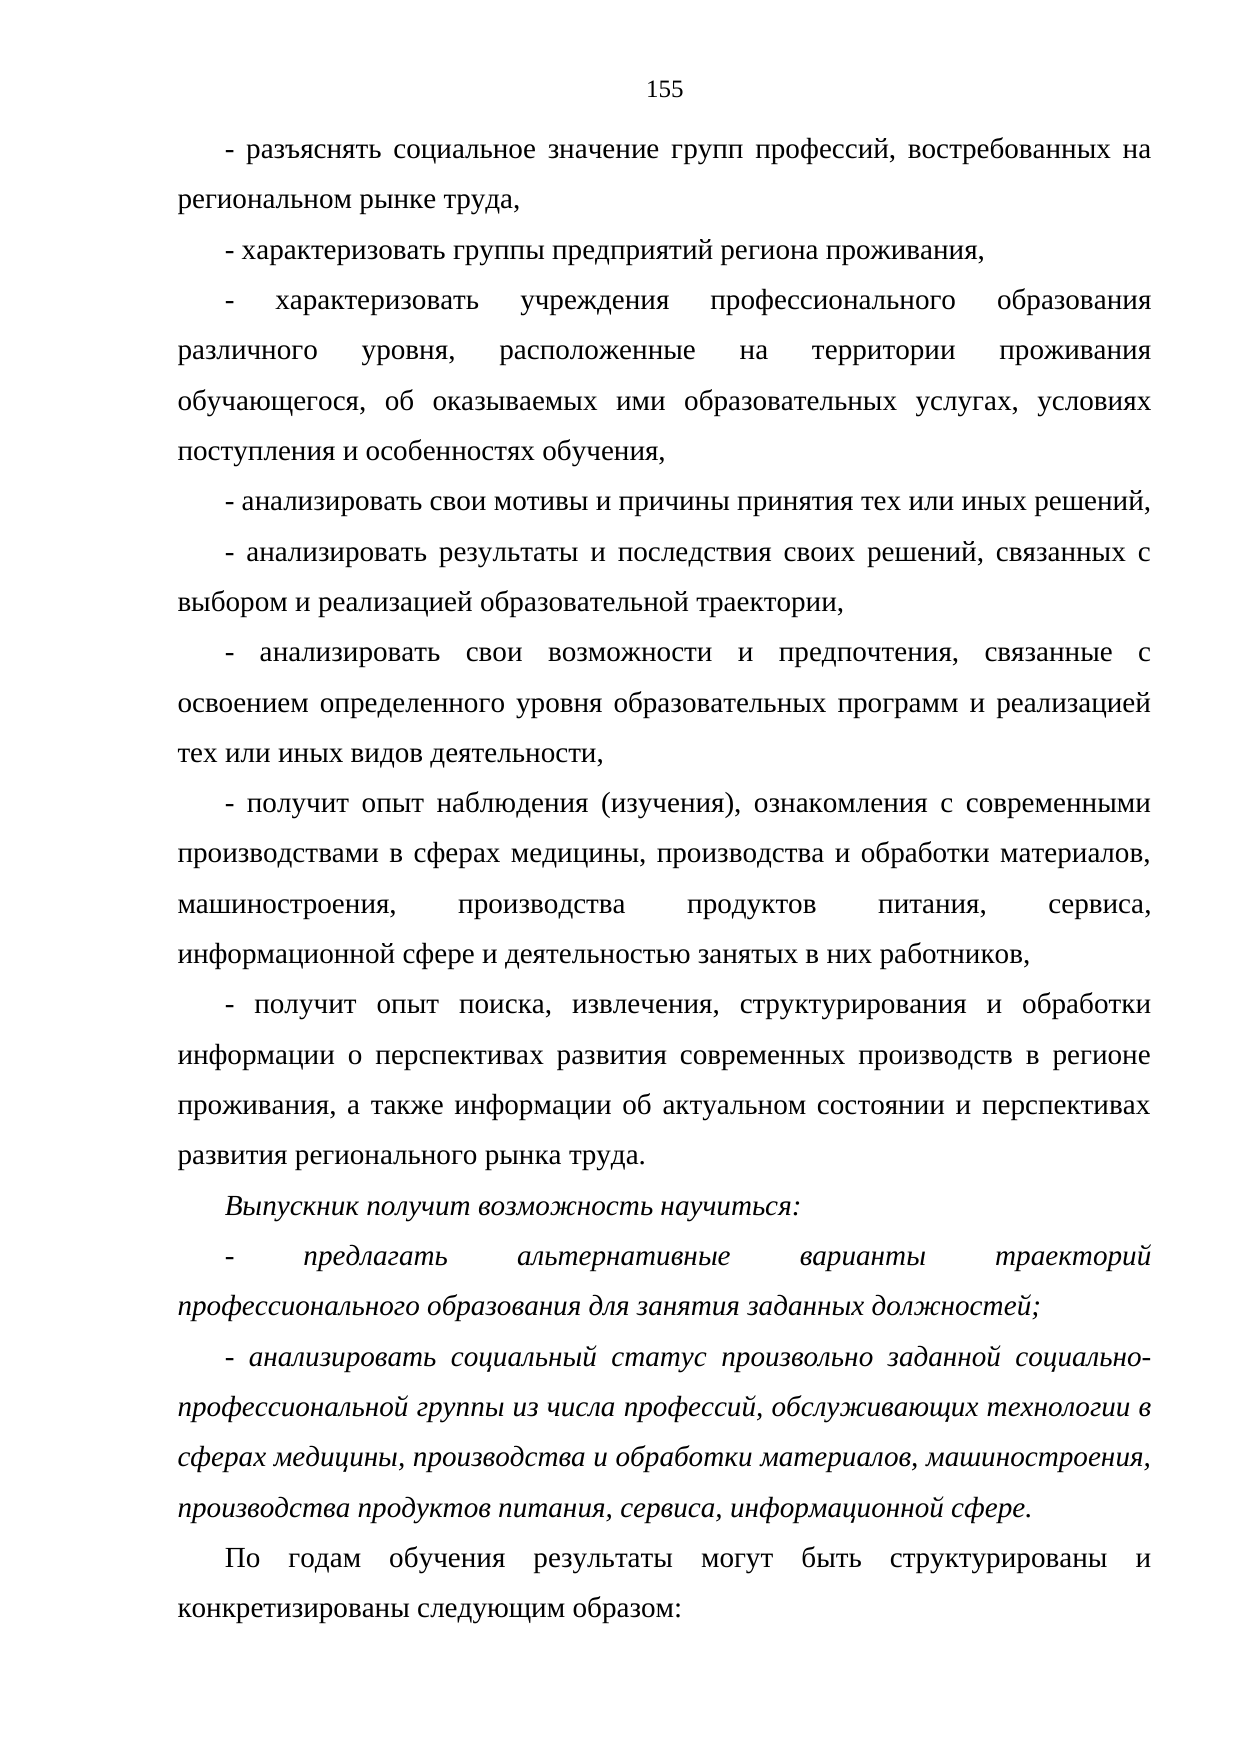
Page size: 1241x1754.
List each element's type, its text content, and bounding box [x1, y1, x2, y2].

text - получит опыт наблюдения (изучения), ознакомления с современными производствами в сферах медицины, производства и обработки материалов, машиностроения, производства продуктов питания, сервиса, информационной сфере и деятельностью занятых в них работников, [177, 785, 1152, 970]
text - анализировать свои мотивы и причины принятия тех или иных решений, [177, 483, 1152, 517]
text - анализировать социальный статус произвольно заданной социально-профессиональной группы из числа профессий, обслуживающих технологии в сферах медицины, производства и обработки материалов, машиностроения, производства продуктов питания, сервиса, информационной сфере. [177, 1339, 1152, 1523]
text - предлагать альтернативные варианты траекторий профессионального образования для занятия заданных должностей; [177, 1238, 1152, 1322]
text - разъяснять социальное значение групп профессий, востребованных на региональном рынке труда, [177, 131, 1152, 215]
text - характеризовать группы предприятий региона проживания, [177, 232, 1152, 265]
text Выпускник получит возможность научиться: [177, 1188, 1152, 1221]
text - характеризовать учреждения профессионального образования различного уровня, расположенные на территории проживания обучающегося, об оказываемых ими образовательных услугах, условиях поступления и особенностях обучения, [177, 282, 1152, 467]
text По годам обучения результаты могут быть структурированы и конкретизированы следующим образом: [177, 1540, 1152, 1624]
text - анализировать результаты и последствия своих решений, связанных с выбором и реализацией образовательной траектории, [177, 534, 1152, 618]
text - получит опыт поиска, извлечения, структурирования и обработки информации о перспективах развития современных производств в регионе проживания, а также информации об актуальном состоянии и перспективах развития регионального рынка труда. [177, 987, 1152, 1171]
text - анализировать свои возможности и предпочтения, связанные с освоением определенного уровня образовательных программ и реализацией тех или иных видов деятельности, [177, 634, 1152, 768]
